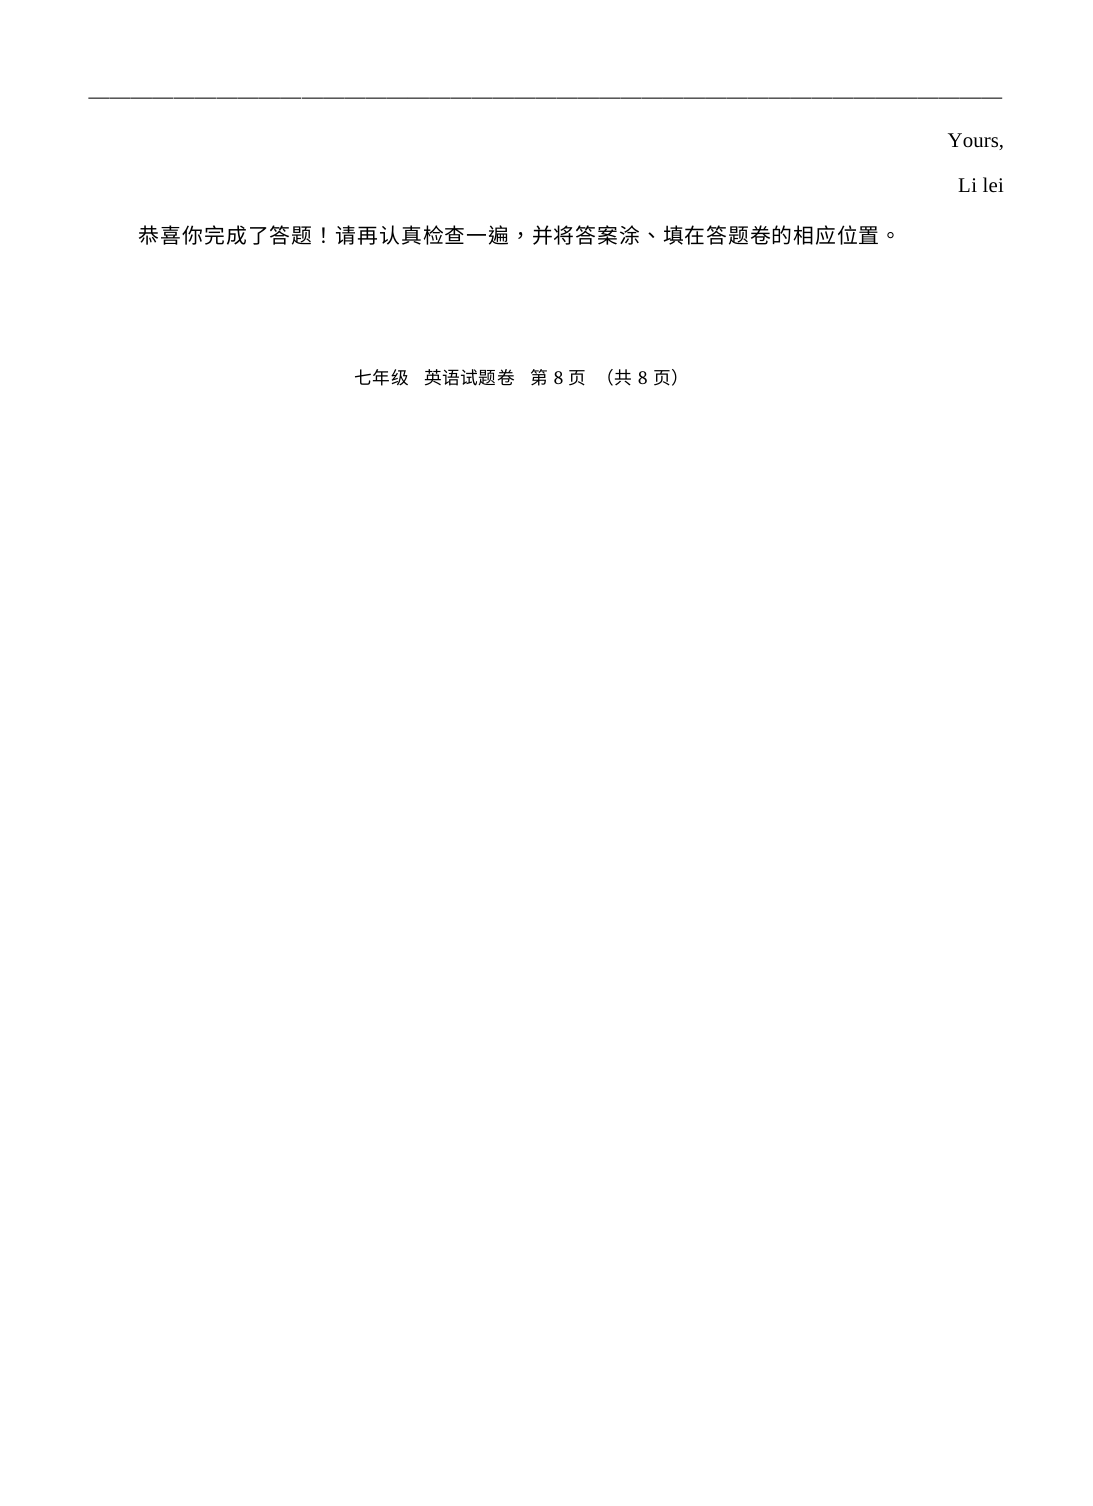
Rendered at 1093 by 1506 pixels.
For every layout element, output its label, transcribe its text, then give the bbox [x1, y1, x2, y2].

text 恭喜你完成了答题！请再认真检查一遍，并将答案涂、填在答题卷的相应位置。 [88, 222, 1008, 251]
text Yours, [88, 132, 1008, 151]
text 七年级 英语试题卷 第 8 页 （共 8 页） [88, 366, 1008, 391]
text Li lei [88, 172, 1008, 201]
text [88, 91, 1008, 106]
